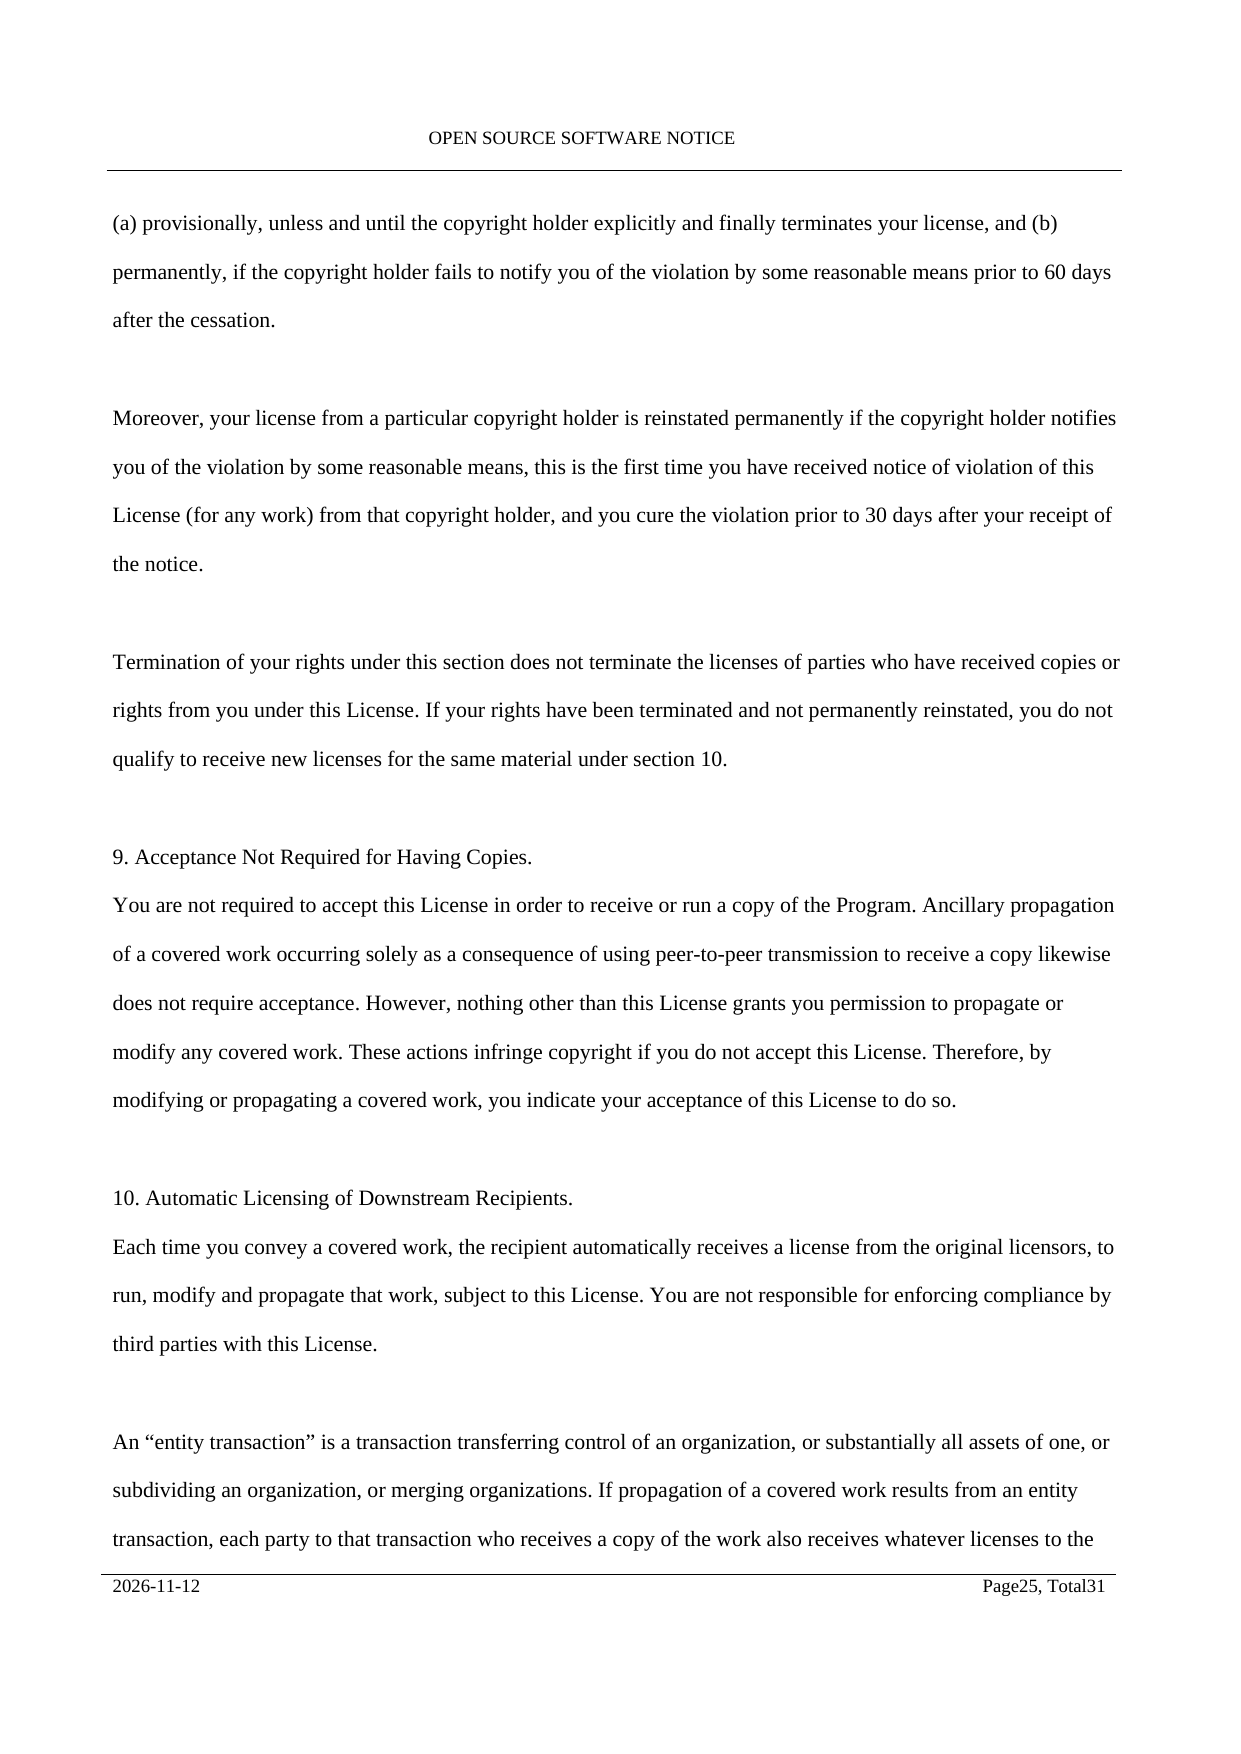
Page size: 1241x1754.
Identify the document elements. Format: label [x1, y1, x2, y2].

text [112, 206, 1128, 1555]
